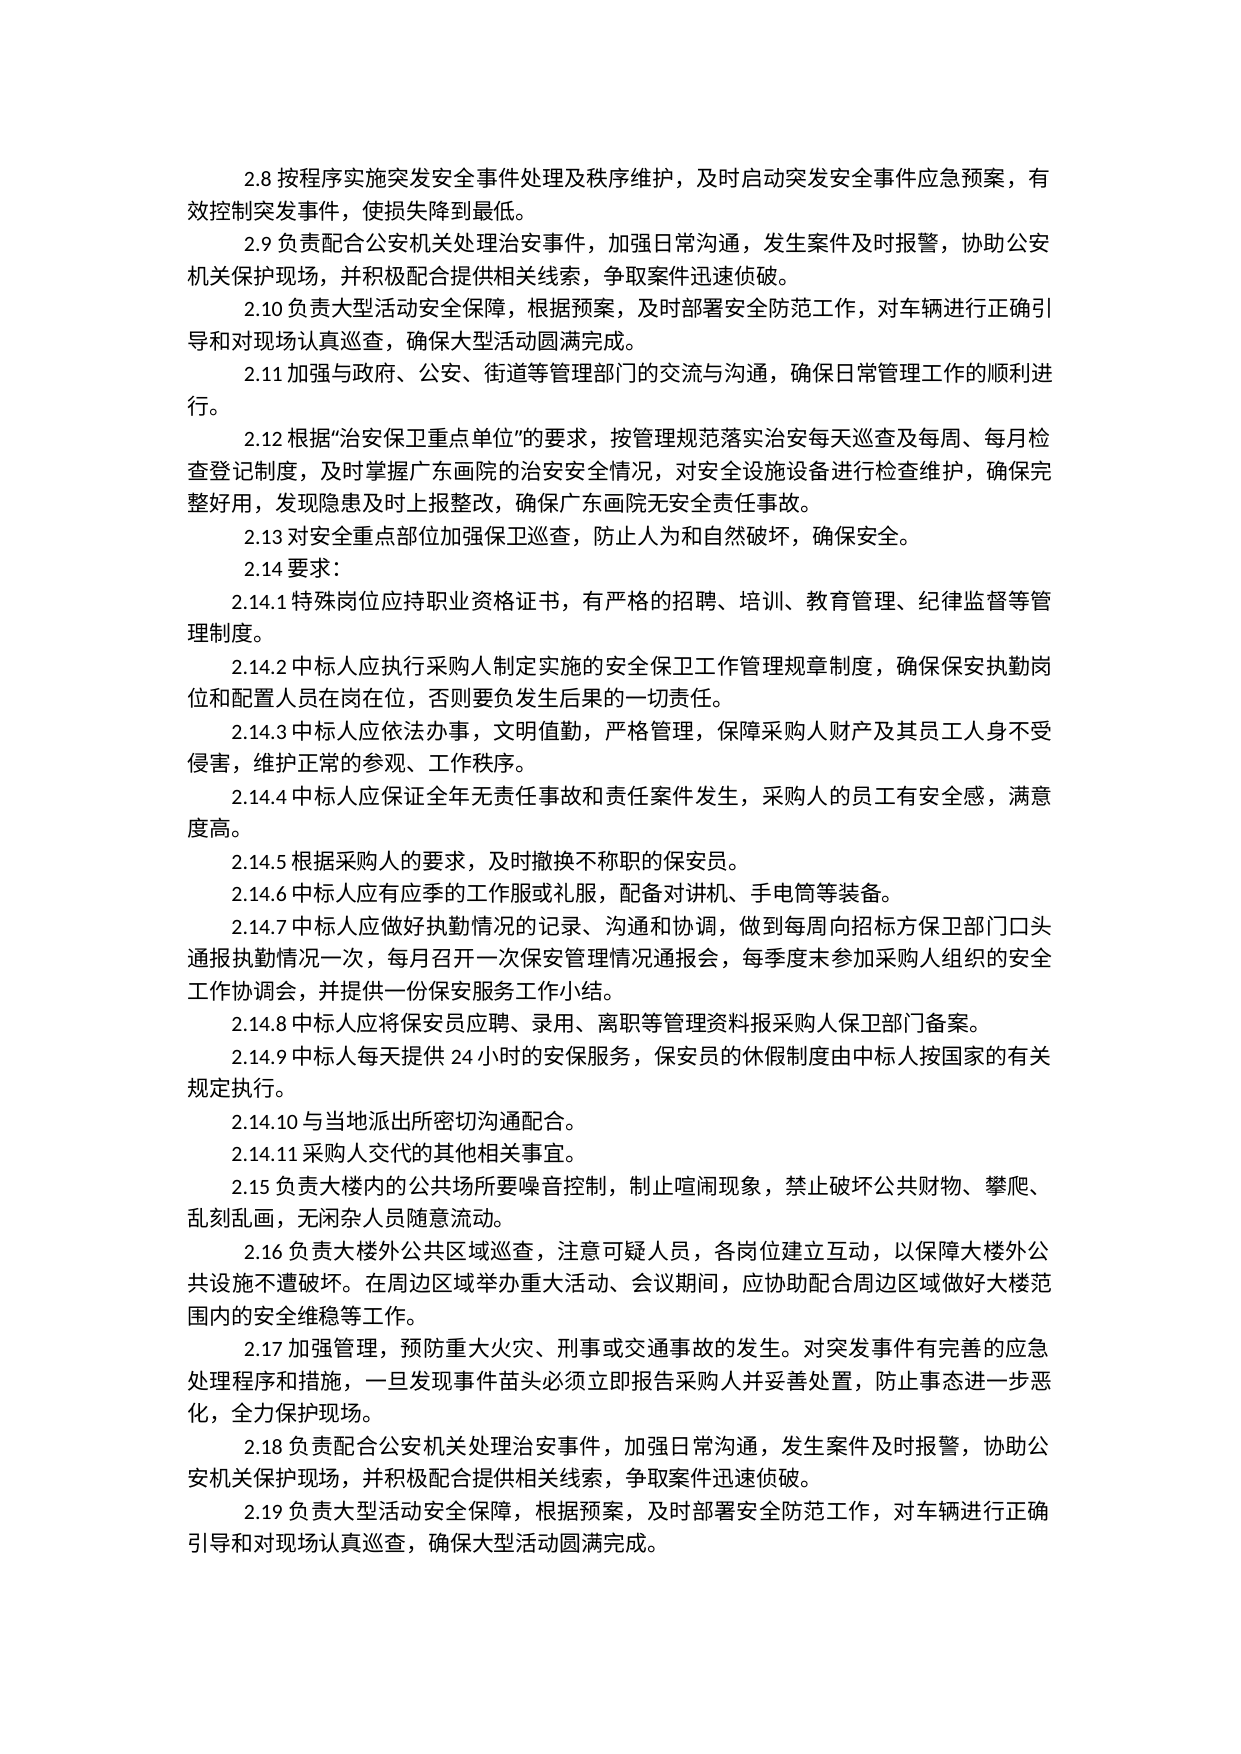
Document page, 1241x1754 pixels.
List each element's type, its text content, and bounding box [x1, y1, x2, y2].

text 2.14.8中标人应将保安员应聘、录用、离职等管理资料报采购人保卫部门备案。 [187, 1007, 1053, 1039]
text 2.13对安全重点部位加强保卫巡查，防止人为和自然破坏，确保安全。 [187, 519, 1053, 552]
text 2.17 加强管理，预防重大火灾、刑事或交通事故的发生。对突发事件有完善的应急处理程序和措施，一旦发现事件苗头必须立即报告采购人并妥善处置，防止事态进一步恶化，全力保护现场。 [187, 1332, 1053, 1429]
text 2.14.6中标人应有应季的工作服或礼服，配备对讲机、手电筒等装备。 [187, 877, 1053, 909]
text 2.16 负责大楼外公共区域巡查，注意可疑人员，各岗位建立互动，以保障大楼外公共设施不遭破坏。在周边区域举办重大活动、会议期间，应协助配合周边区域做好大楼范围内的安全维稳等工作。 [187, 1234, 1053, 1332]
text 2.14.1特殊岗位应持职业资格证书，有严格的招聘、培训、教育管理、纪律监督等管理制度。 [187, 584, 1053, 649]
text 2.14.5根据采购人的要求，及时撤换不称职的保安员。 [187, 844, 1053, 877]
text 2.12根据“治安保卫重点单位”的要求，按管理规范落实治安每天巡查及每周、每月检查登记制度，及时掌握广东画院的治安安全情况，对安全设施设备进行检查维护，确保完整好用，发现隐患及时上报整改，确保广东画院无安全责任事故。 [187, 422, 1053, 519]
text 2.14.7中标人应做好执勤情况的记录、沟通和协调，做到每周向招标方保卫部门口头通报执勤情况一次，每月召开一次保安管理情况通报会，每季度末参加采购人组织的安全工作协调会，并提供一份保安服务工作小结。 [187, 909, 1053, 1007]
text 2.14.4中标人应保证全年无责任事故和责任案件发生，采购人的员工有安全感，满意度高。 [187, 779, 1053, 844]
text 2.10负责大型活动安全保障，根据预案，及时部署安全防范工作，对车辆进行正确引导和对现场认真巡查，确保大型活动圆满完成。 [187, 292, 1053, 357]
text 2.19 负责大型活动安全保障，根据预案，及时部署安全防范工作，对车辆进行正确引导和对现场认真巡查，确保大型活动圆满完成。 [187, 1494, 1053, 1559]
text 2.15负责大楼内的公共场所要噪音控制，制止喧闹现象，禁止破坏公共财物、攀爬、乱刻乱画，无闲杂人员随意流动。 [187, 1169, 1053, 1234]
text 2.8 按程序实施突发安全事件处理及秩序维护，及时启动突发安全事件应急预案，有效控制突发事件，使损失降到最低。 [187, 162, 1053, 227]
text 2.14.2中标人应执行采购人制定实施的安全保卫工作管理规章制度，确保保安执勤岗位和配置人员在岗在位，否则要负发生后果的一切责任。 [187, 649, 1053, 714]
text 2.14.11采购人交代的其他相关事宜。 [187, 1137, 1053, 1169]
text 2.11加强与政府、公安、街道等管理部门的交流与沟通，确保日常管理工作的顺利进行。 [187, 357, 1053, 422]
text 2.14要求： [187, 552, 1053, 584]
text 2.14.10与当地派出所密切沟通配合。 [187, 1104, 1053, 1137]
text 2.18 负责配合公安机关处理治安事件，加强日常沟通，发生案件及时报警，协助公安机关保护现场，并积极配合提供相关线索，争取案件迅速侦破。 [187, 1429, 1053, 1494]
text 2.9 负责配合公安机关处理治安事件，加强日常沟通，发生案件及时报警，协助公安机关保护现场，并积极配合提供相关线索，争取案件迅速侦破。 [187, 227, 1053, 292]
text 2.14.9中标人每天提供24小时的安保服务，保安员的休假制度由中标人按国家的有关规定执行。 [187, 1039, 1053, 1104]
text 2.14.3中标人应依法办事，文明值勤，严格管理，保障采购人财产及其员工人身不受侵害，维护正常的参观、工作秩序。 [187, 714, 1053, 779]
